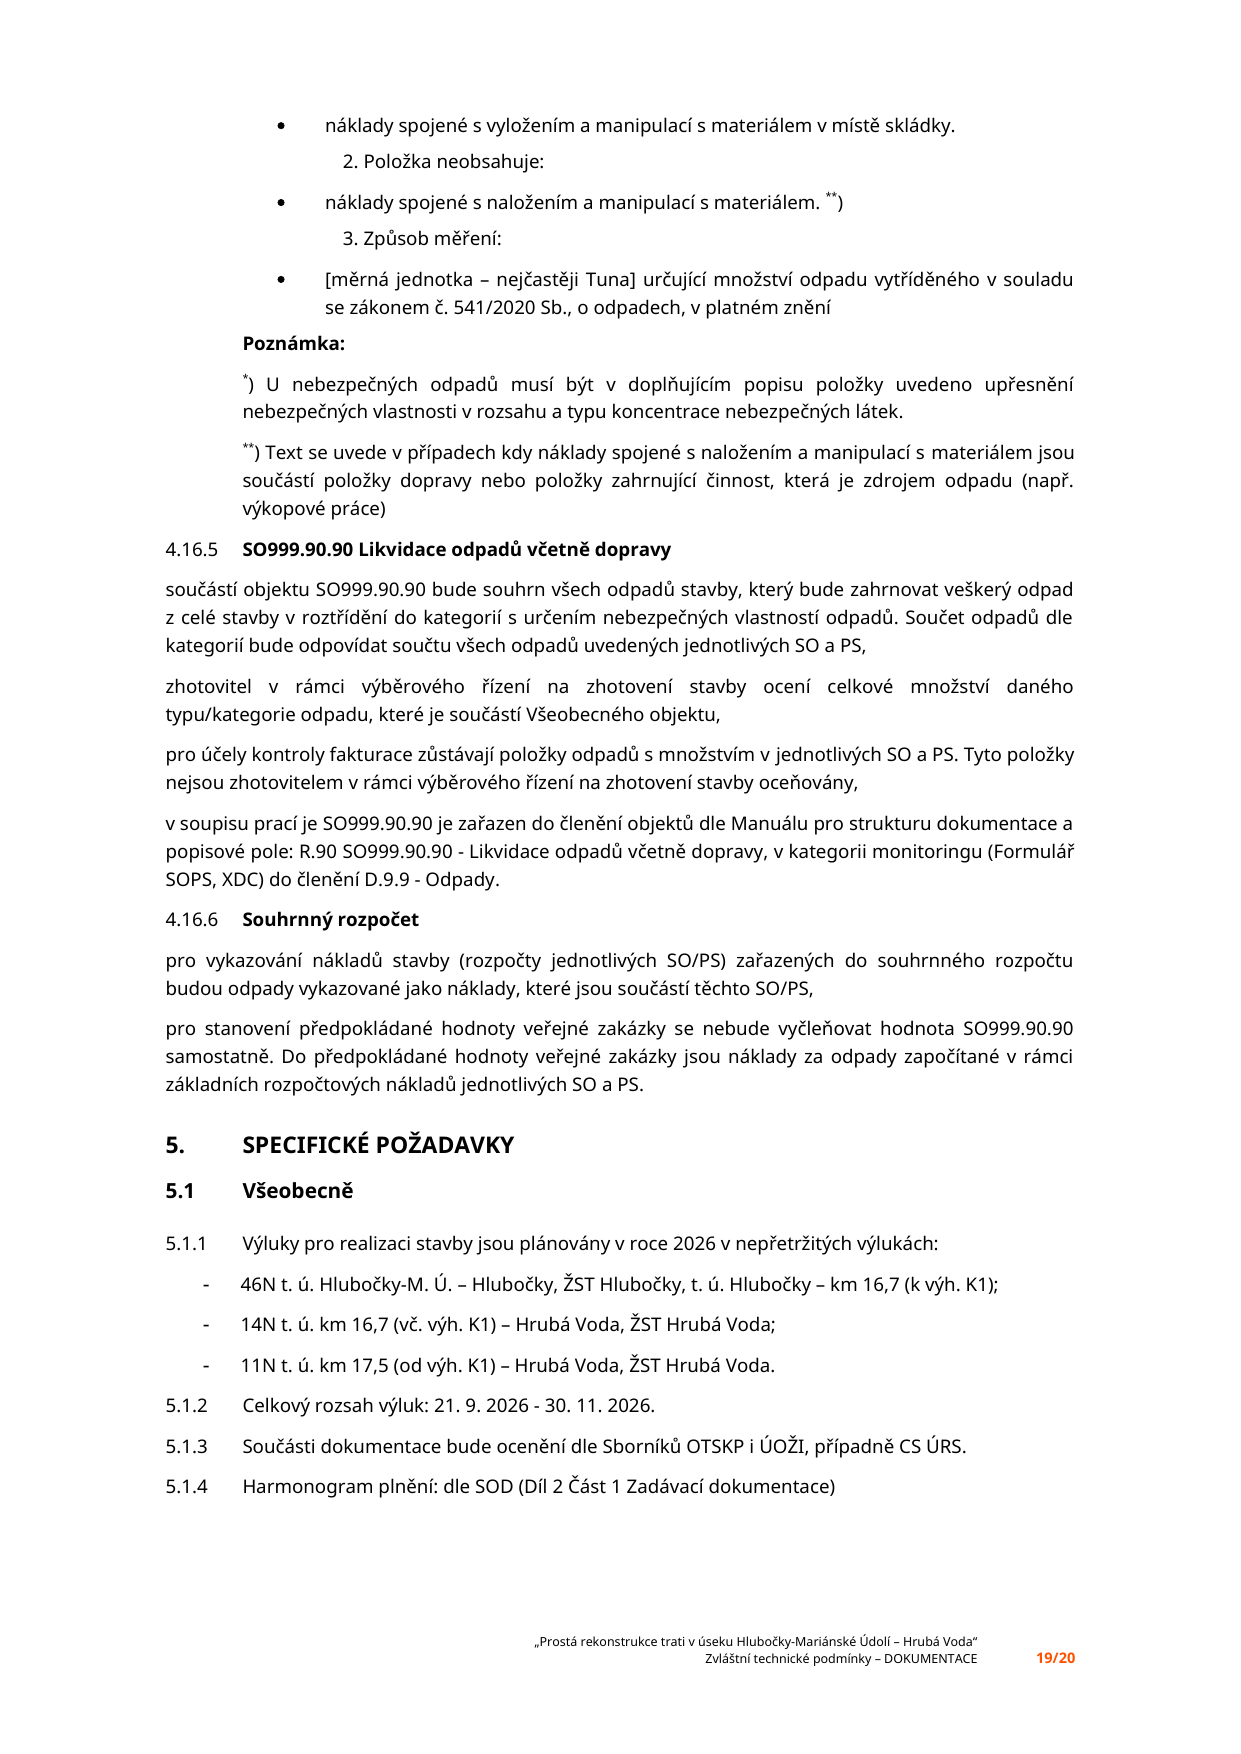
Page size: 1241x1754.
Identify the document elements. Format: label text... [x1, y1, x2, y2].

text Součásti dokumentace bude ocenění dle Sborníků OTSKP i ÚOŽI, případně CS ÚRS. [165, 1433, 1075, 1458]
list 14N t. ú. km 16,7 (vč. výh. K1) – Hrubá Voda, ŽST Hrubá Voda; [203, 1311, 1075, 1337]
text pro stanovení předpokládané hodnoty veřejné zakázky se nebude vyčleňovat hodnota SO999.90.90 samostatně. Do předpokládané hodnoty veřejné zakázky jsou náklady za odpady započítané v rámci základních rozpočtových nákladů jednotlivých SO a PS. [165, 1016, 1075, 1097]
text Harmonogram plnění: dle SOD (Díl 2 Část 1 Zadávací dokumentace) [165, 1473, 1075, 1499]
text SPECIFICKÉ POŽADAVKY [165, 1129, 1075, 1160]
text Souhrnný rozpočet [165, 907, 1075, 932]
text Poznámka: [242, 330, 1075, 356]
text Celkový rozsah výluk: 21. 9. 2026 - 30. 11. 2026. [165, 1392, 1075, 1418]
text Všeobecně [165, 1176, 1075, 1204]
list náklady spojené s naložením a manipulací s materiálem. **) [278, 189, 1075, 214]
text součástí objektu SO999.90.90 bude souhrn všech odpadů stavby, který bude zahrnovat veškerý odpad z celé stavby v roztřídění do kategorií s určením nebezpečných vlastností odpadů. Součet odpadů dle kategorií bude odpovídat součtu všech odpadů uvedených jednotlivých SO a PS, [165, 576, 1075, 658]
list náklady spojené s vyložením a manipulací s materiálem v místě skládky. [278, 112, 1075, 138]
list 46N t. ú. Hlubočky-M. Ú. – Hlubočky, ŽST Hlubočky, t. ú. Hlubočky – km 16,7 (k výh. K1); [203, 1271, 1075, 1296]
text pro vykazování nákladů stavby (rozpočty jednotlivých SO/PS) zařazených do souhrnného rozpočtu budou odpady vykazované jako náklady, které jsou součástí těchto SO/PS, [165, 947, 1075, 1001]
text *) U nebezpečných odpadů musí být v doplňujícím popisu položky uvedeno upřesnění nebezpečných vlastnosti v rozsahu a typu koncentrace nebezpečných látek. [242, 371, 1075, 424]
text pro účely kontroly fakturace zůstávají položky odpadů s množstvím v jednotlivých SO a PS. Tyto položky nejsou zhotovitelem v rámci výběrového řízení na zhotovení stavby oceňovány, [165, 742, 1075, 795]
text **) Text se uvede v případech kdy náklady spojené s naložením a manipulací s materiálem jsou součástí položky dopravy nebo položky zahrnující činnost, která je zdrojem odpadu (např. výkopové práce) [242, 439, 1075, 521]
text zhotovitel v rámci výběrového řízení na zhotovení stavby ocení celkové množství daného typu/kategorie odpadu, které je součástí Všeobecného objektu, [165, 673, 1075, 727]
list [měrná jednotka – nejčastěji Tuna] určující množství odpadu vytříděného v souladu se zákonem č. 541/2020 Sb., o odpadech, v platném znění [278, 266, 1075, 319]
text 2. Položka neobsahuje: [343, 148, 1075, 174]
text SO999.90.90 Likvidace odpadů včetně dopravy [165, 536, 1075, 561]
list 11N t. ú. km 17,5 (od výh. K1) – Hrubá Voda, ŽST Hrubá Voda. [203, 1352, 1075, 1377]
text Výluky pro realizaci stavby jsou plánovány v roce 2026 v nepřetržitých výlukách: [165, 1230, 1075, 1256]
text 3. Způsob měření: [343, 225, 1075, 251]
text v soupisu prací je SO999.90.90 je zařazen do členění objektů dle Manuálu pro strukturu dokumentace a popisové pole: R.90 SO999.90.90 - Likvidace odpadů včetně dopravy, v kategorii monitoringu (Formulář SOPS, XDC) do členění D.9.9 - Odpady. [165, 810, 1075, 892]
